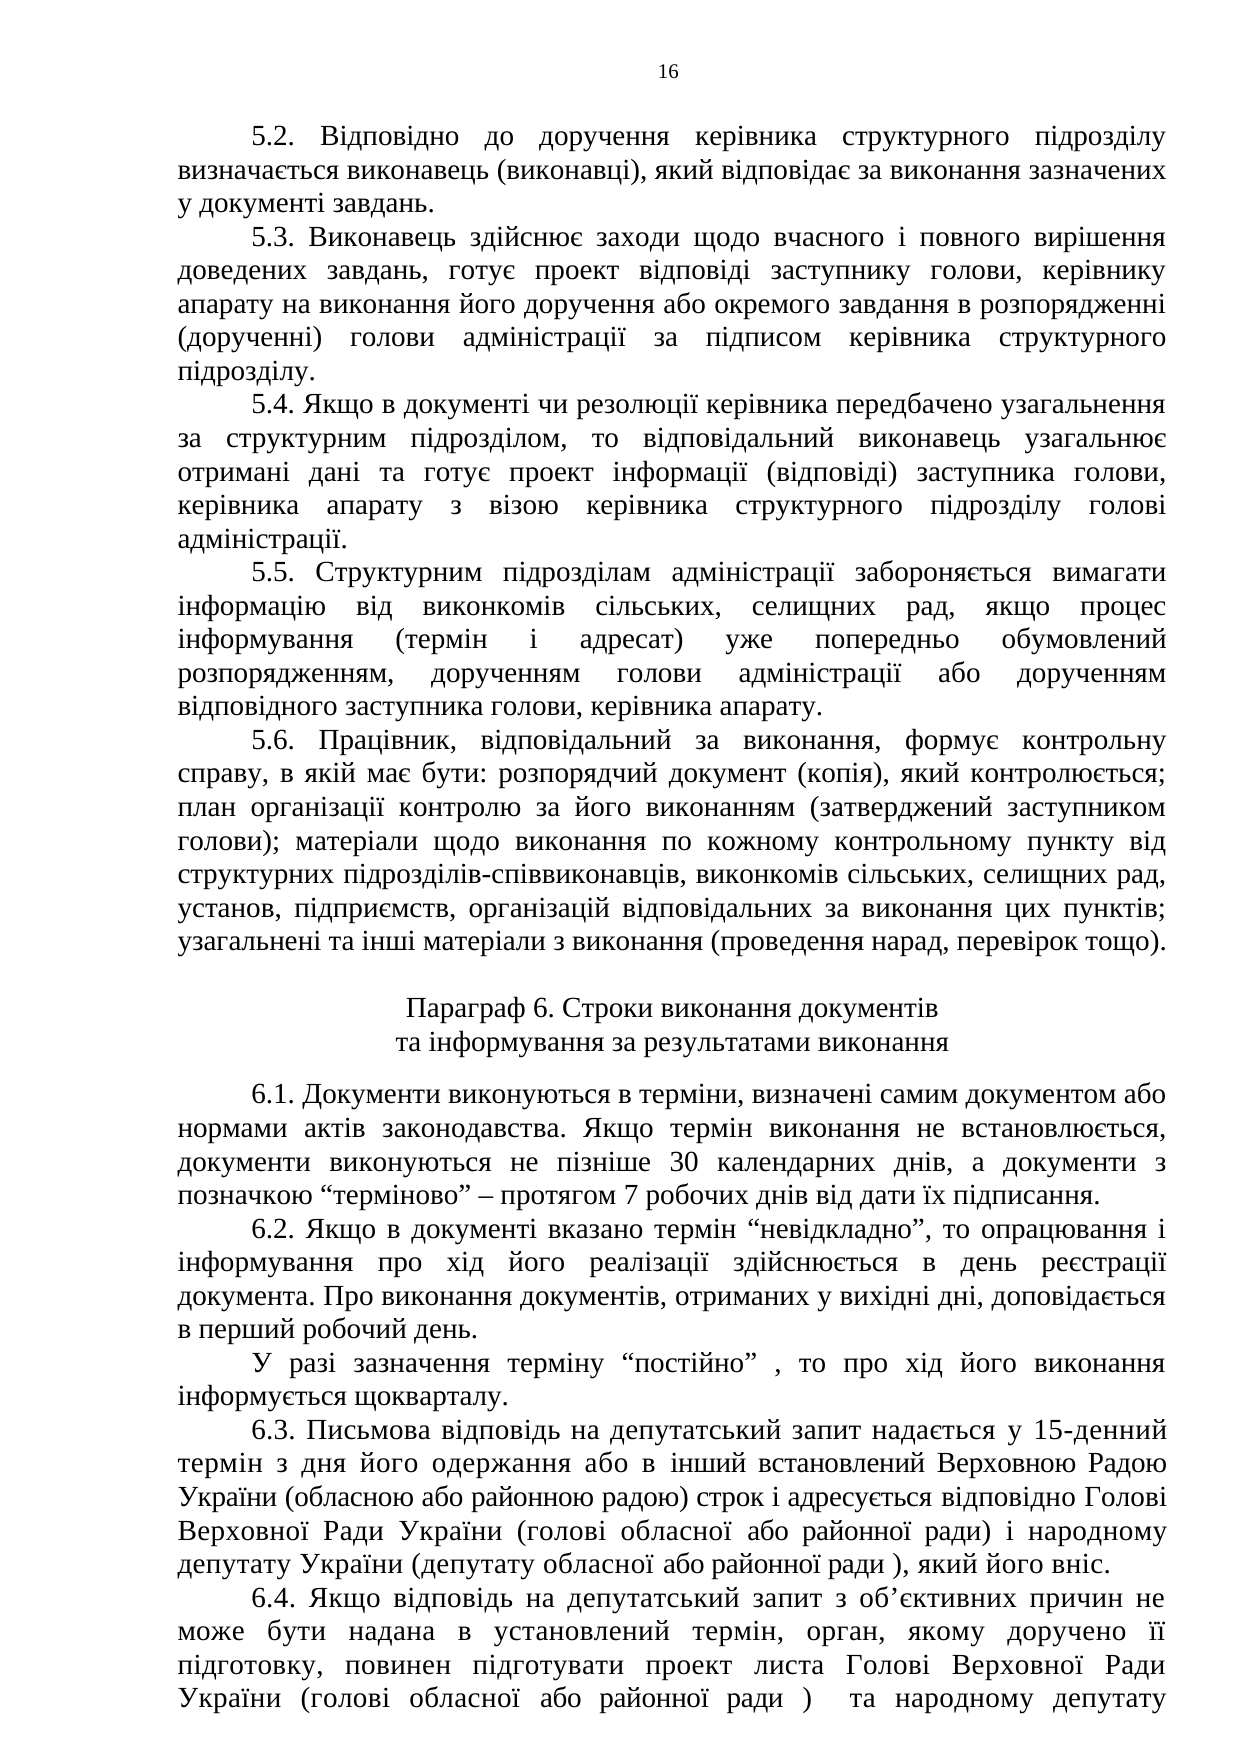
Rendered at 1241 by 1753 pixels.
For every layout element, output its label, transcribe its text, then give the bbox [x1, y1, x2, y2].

text 5.2. Відповідно до доручення керівника структурного підрозділу визначається виконавець (виконавці), який відповідає за виконання зазначених у документі завдань. [177, 118, 1167, 219]
text 5.3. Виконавець здійснює заходи щодо вчасного і повного вирішення доведених завдань, готує проект відповіді заступнику голови, керівнику апарату на виконання його доручення або окремого завдання в розпорядженні (дорученні) голови адміністрації за підписом керівника структурного підрозділу. [177, 219, 1167, 387]
text Параграф 6. Строки виконання документів [177, 990, 1167, 1024]
text 5.6. Працівник, відповідальний за виконання, формує контрольну справу, в якій має бути: розпорядчий документ (копія), який контролюється; план організації контролю за його виконанням (затверджений заступником голови); матеріали щодо виконання по кожному контрольному пункту від структурних підрозділів-співвиконавців, виконкомів сільських, селищних рад, установ, підприємств, організацій відповідальних за виконання цих пунктів; узагальнені та інші матеріали з виконання (проведення нарад, перевірок тощо). [177, 722, 1167, 957]
text 6.2. Якщо в документі вказано термін “невідкладно”, то опрацювання і інформування про хід його реалізації здійснюється в день реєстрації документа. Про виконання документів, отриманих у вихідні дні, доповідається в перший робочий день. [177, 1211, 1167, 1345]
text 6.1. Документи виконуються в терміни, визначені самим документом або нормами актів законодавства. Якщо термін виконання не встановлюється, документи виконуються не пізніше 30 календарних днів, а документи з позначкою “терміново” – протягом 7 робочих днів від дати їх підписання. [177, 1077, 1167, 1211]
text та інформування за результатами виконання [177, 1024, 1167, 1057]
text 5.5. Структурним підрозділам адміністрації забороняється вимагати інформацію від виконкомів сільських, селищних рад, якщо процес інформування (термін і адресат) уже попередньо обумовлений розпорядженням, дорученням голови адміністрації або дорученням відповідного заступника голови, керівника апарату. [177, 554, 1167, 722]
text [177, 1580, 1167, 1714]
text 5.4. Якщо в документі чи резолюції керівника передбачено узагальнення за структурним підрозділом, то відповідальний виконавець узагальнює отримані дані та готує проект інформації (відповіді) заступника голови, керівника апарату з візою керівника структурного підрозділу голові адміністрації. [177, 387, 1167, 554]
text 6.3. Письмова відповідь на депутатський запит надається у 15-денний термін з дня його одержання або в інший встановлений Верховною Радою України (обласною або районною радою) строк і адресується відповідно Голові Верховної Ради України (голові обласної або районної ради) і народному депутату України (депутату обласної або районної ради ), який його вніс. [177, 1412, 1167, 1580]
text У разі зазначення терміну “постійно” , то про хід його виконання інформується щокварталу. [177, 1345, 1167, 1412]
